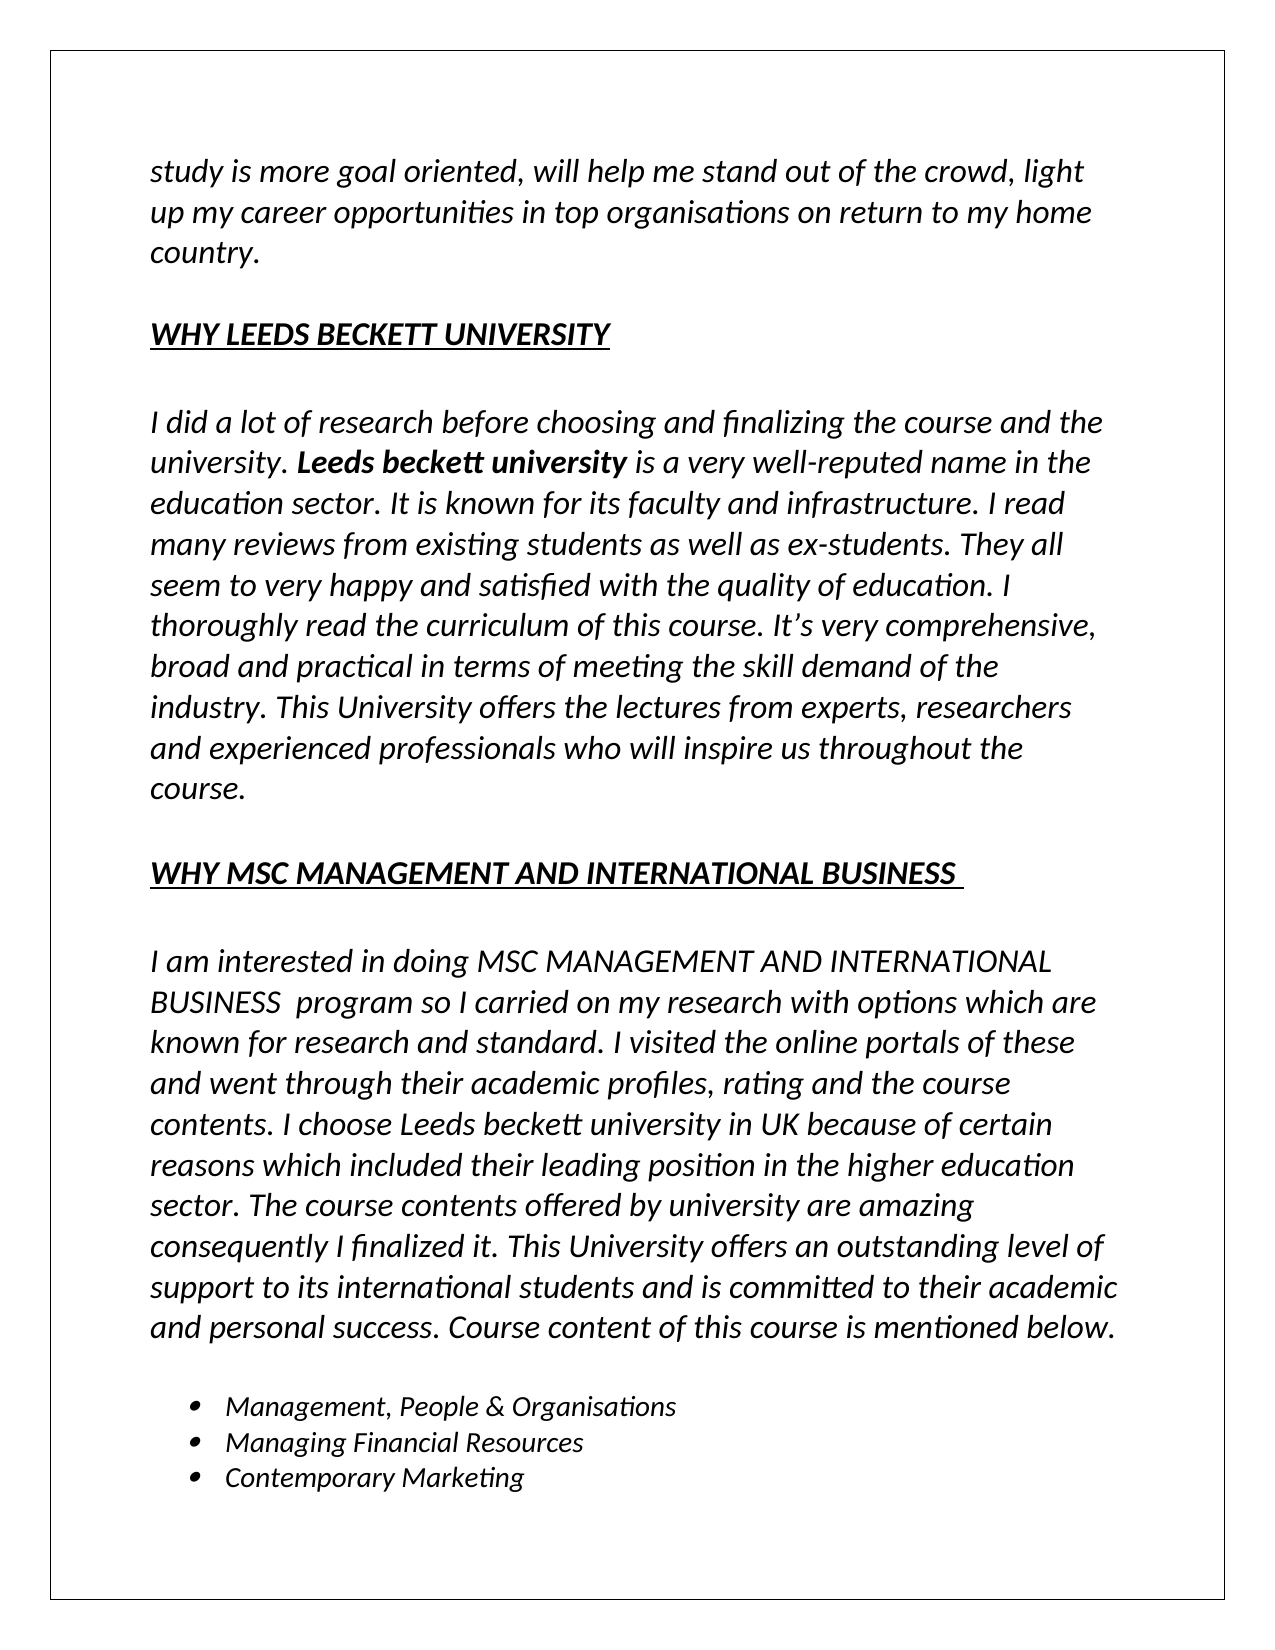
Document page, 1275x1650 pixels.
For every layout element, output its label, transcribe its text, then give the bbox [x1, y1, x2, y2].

list Contemporary Marketing [187, 1459, 1125, 1495]
list Managing Financial Resources [187, 1424, 1125, 1459]
list Management, People & Organisations [187, 1388, 1125, 1424]
text I am interested in doing MSC MANAGEMENT AND INTERNATIONAL BUSINESS program so I carried on my research with options which are known for research and standard. I visited the online portals of these and went through their academic profiles, rating and the course contents. I choose Leeds beckett university in UK because of certain reasons which included their leading position in the higher education sector. The course contents offered by university are amazing consequently I finalized it. This University offers an outstanding level of support to its international students and is committed to their academic and personal success. Course content of this course is mentioned below. [150, 940, 1125, 1347]
text I did a lot of research before choosing and finalizing the course and the university. Leeds beckett university is a very well-reputed name in the education sector. It is known for its faculty and infrastructure. I read many reviews from existing students as well as ex-students. They all seem to very happy and satisfied with the quality of education. I thoroughly read the curriculum of this course. It’s very comprehensive, broad and practical in terms of meeting the skill demand of the industry. This University offers the lectures from experts, researchers and experienced professionals who will inspire us throughout the course. [150, 401, 1119, 808]
text WHY MSC MANAGEMENT AND INTERNATIONAL BUSINESS [150, 852, 1125, 893]
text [150, 150, 1125, 272]
text WHY LEEDS BECKETT UNIVERSITY [150, 313, 1125, 354]
